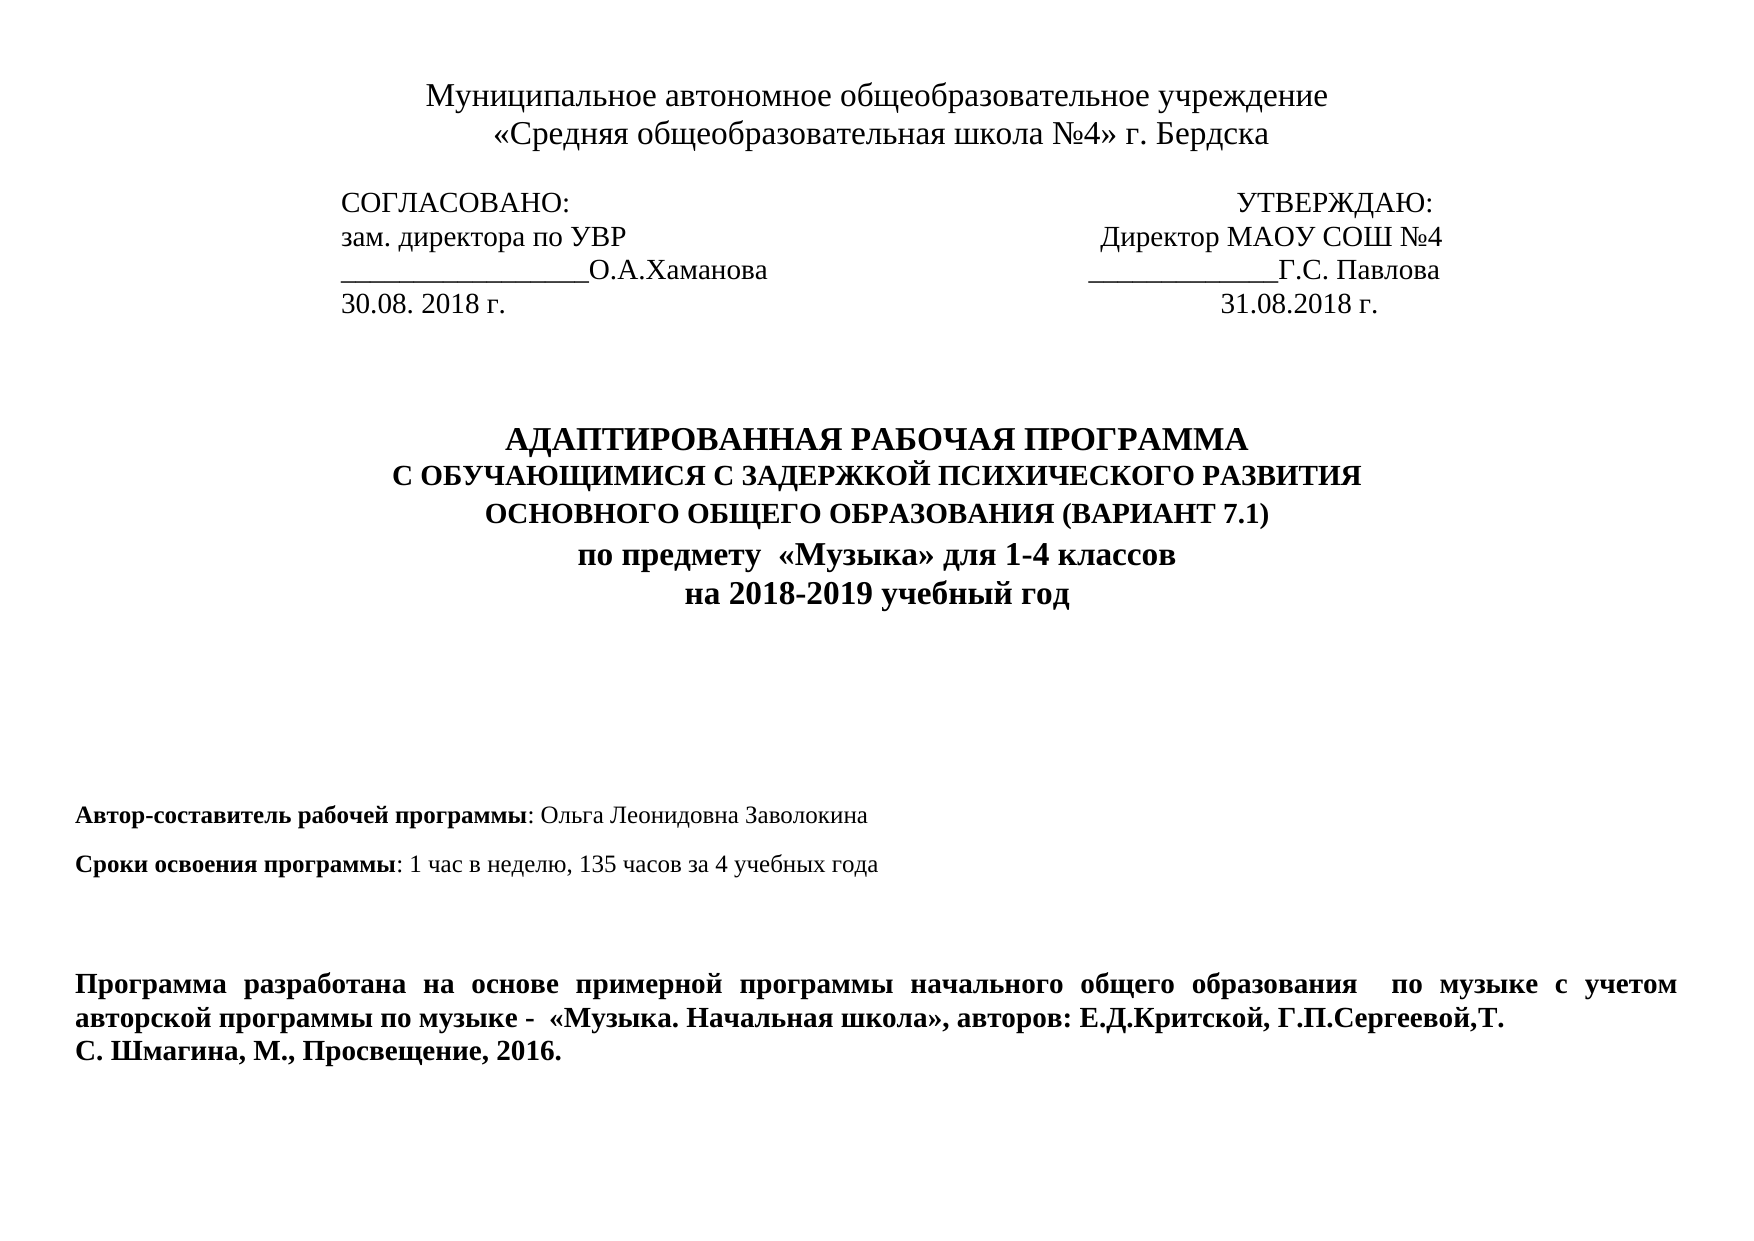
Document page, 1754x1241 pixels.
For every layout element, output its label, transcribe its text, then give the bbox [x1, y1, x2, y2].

text С. Шмагина, М., Просвещение, 2016. [75, 1033, 1679, 1067]
text зам. директора по УВР Директор МАОУ СОШ №4 [75, 219, 1679, 252]
text Программа разработана на основе примерной программы начального общего образования по музыке с учетом авторской программы по музыке - «Музыка. Начальная школа», авторов: Е.Д.Критской, Г.П.Сергеевой,Т. [75, 966, 1679, 1033]
text Автор-составитель рабочей программы: Ольга Леонидовна Заволокина [75, 800, 1679, 829]
text на 2018-2019 учебный год [75, 573, 1679, 611]
text 30.08. 2018 г. 31.08.2018 г. [75, 286, 1679, 319]
text Муниципальное автономное общеобразовательное учреждение [75, 75, 1679, 113]
text С ОБУЧАЮЩИМИСЯ С ЗАДЕРЖКОЙ ПСИХИЧЕСКОГО РАЗВИТИЯ [75, 458, 1679, 491]
text _________________О.А.Хаманова _____________Г.С. Павлова [75, 252, 1679, 286]
text СОГЛАСОВАНО: УТВЕРЖДАЮ: [75, 185, 1679, 219]
text АДАПТИРОВАННАЯ РАБОЧАЯ ПРОГРАММА [75, 419, 1679, 458]
text по предмету «Музыка» для 1-4 классов [75, 535, 1679, 573]
text ОСНОВНОГО ОБЩЕГО ОБРАЗОВАНИЯ (ВАРИАНТ 7.1) [75, 496, 1679, 530]
text «Средняя общеобразовательная школа №4» г. Бердска [75, 113, 1679, 152]
text Сроки освоения программы: 1 час в неделю, 135 часов за 4 учебных года [75, 849, 1679, 878]
